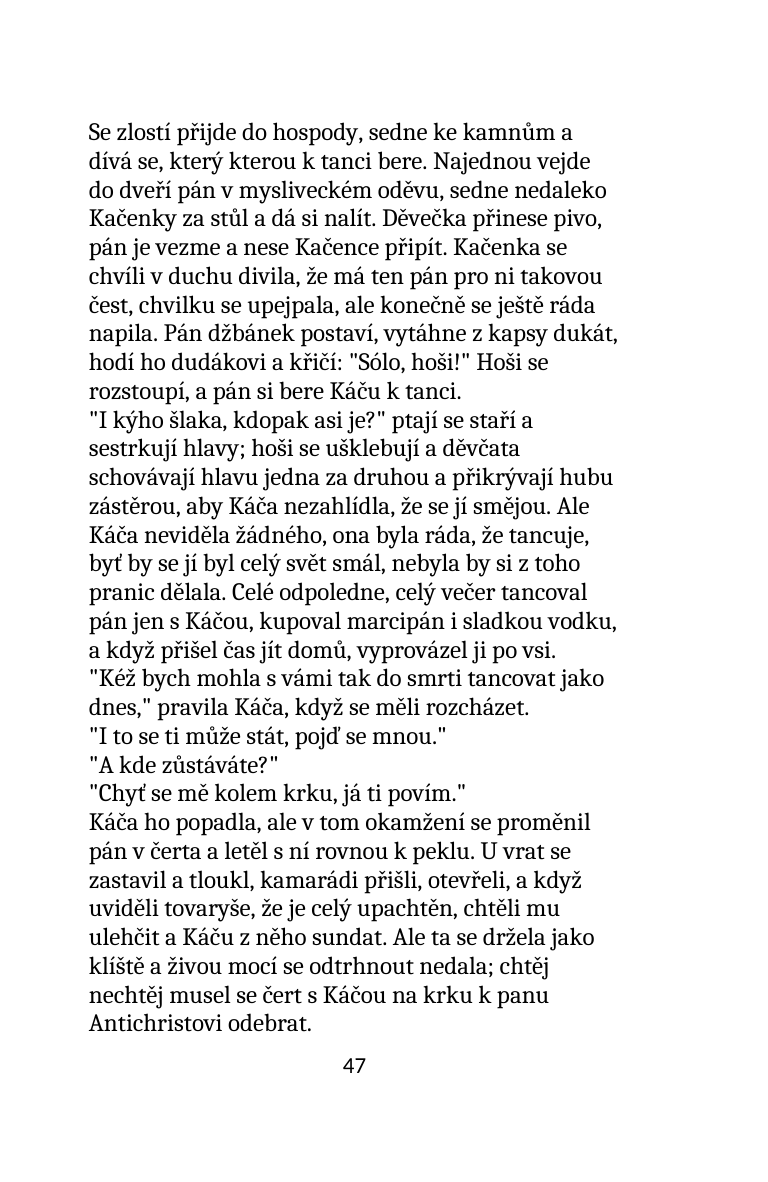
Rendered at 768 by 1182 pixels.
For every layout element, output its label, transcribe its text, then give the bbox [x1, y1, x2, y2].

text "I kýho šlaka, kdopak asi je?" ptají se staří a sestrkují hlavy; hoši se ušklebují a děvčata schovávají hlavu jedna za druhou a přikrývají hubu zástěrou, aby Káča nezahlídla, že se jí smějou. Ale Káča neviděla žádného, ona byla ráda, že tancuje, byť by se jí byl celý svět smál, nebyla by si z toho pranic dělala. Celé odpoledne, celý večer tancoval pán jen s Káčou, kupoval marcipán i sladkou vodku, a když přišel čas jít domů, vyprovázel ji po vsi. [89, 406, 620, 664]
text "I to se ti může stát, pojď se mnou." [89, 722, 620, 751]
text "Chyť se mě kolem krku, já ti povím." [89, 779, 620, 808]
text Káča ho popadla, ale v tom okamžení se proměnil pán v čerta a letěl s ní rovnou k peklu. U vrat se zastavil a tloukl, kamarádi přišli, otevřeli, a když uviděli tovaryše, že je celý upachtěn, chtěli mu ulehčit a Káču z něho sundat. Ale ta se držela jako klíště a živou mocí se odtrhnout nedala; chtěj nechtěj musel se čert s Káčou na krku k panu Antichristovi odebrat. [89, 808, 620, 1038]
text "Kéž bych mohla s vámi tak do smrti tancovat jako dnes," pravila Káča, když se měli rozcházet. [89, 664, 620, 722]
text "A kde zůstáváte?" [89, 751, 620, 779]
text Se zlostí přijde do hospody, sedne ke kamnům a dívá se, který kterou k tanci bere. Najednou vejde do dveří pán v mysliveckém oděvu, sedne nedaleko Kačenky za stůl a dá si nalít. Děvečka přinese pivo, pán je vezme a nese Kačence připít. Kačenka se chvíli v duchu divila, že má ten pán pro ni takovou čest, chvilku se upejpala, ale konečně se ještě ráda napila. Pán džbánek postaví, vytáhne z kapsy dukát, hodí ho dudákovi a křičí: "Sólo, hoši!" Hoši se rozstoupí, a pán si bere Káču k tanci. [89, 118, 620, 406]
